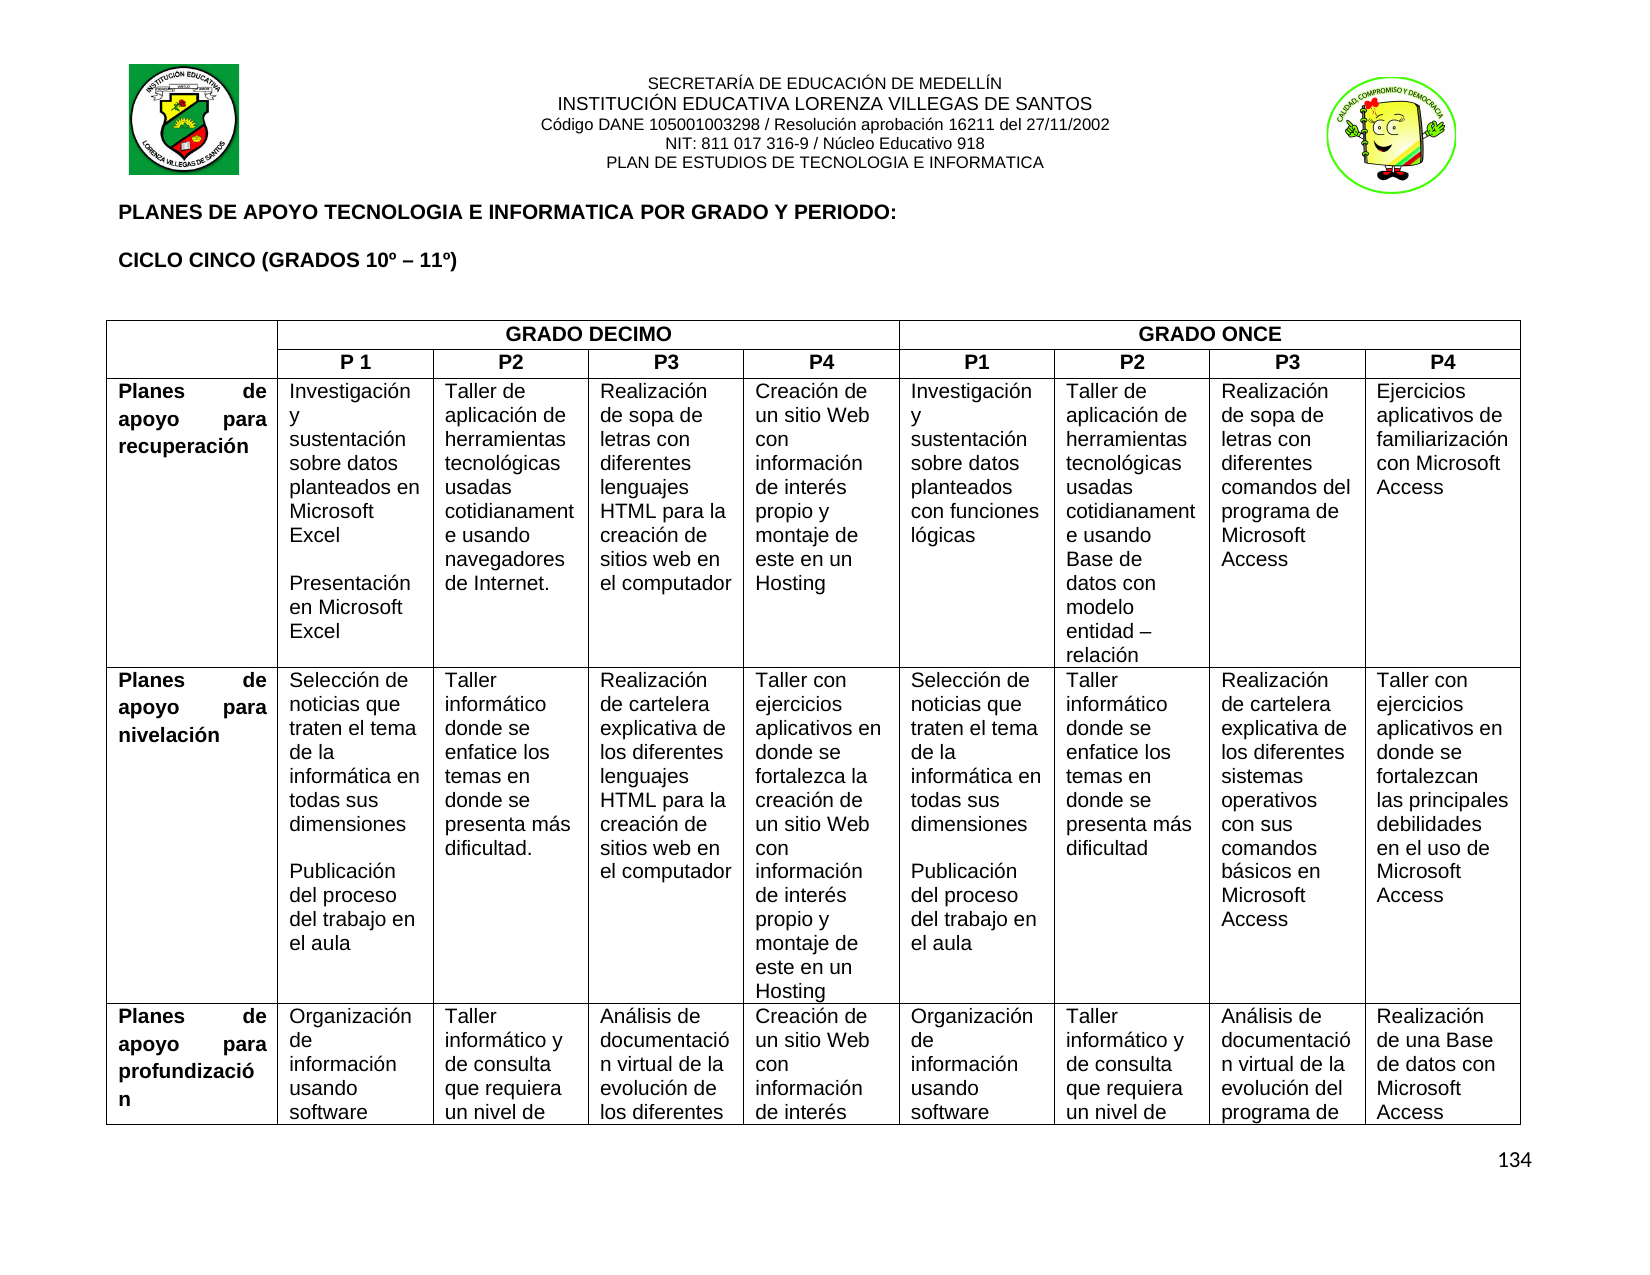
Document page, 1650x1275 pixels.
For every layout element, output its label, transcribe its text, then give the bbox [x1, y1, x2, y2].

table_cell Taller informático y de consulta que requiera un nivel de complejidad en la apropiación de una Base de datos con modelo entidad – relación. [1055, 1004, 1209, 1124]
text CICLO CINCO (GRADOS 10º – 11º) [118, 248, 1532, 272]
table_cell Planes de apoyo para recuperación [107, 379, 277, 667]
table_cell Taller de aplicación de herramientas tecnológicas usadas cotidianamente usando navegadores de Internet. [434, 379, 588, 667]
table_header GRADO ONCE [900, 321, 1520, 349]
table_cell Análisis de documentación virtual de la evolución de los diferentes lenguajes HTML para la creación de sitios web en el computador [589, 1004, 743, 1124]
text PLANES DE APOYO TECNOLOGIA E INFORMATICA POR GRADO Y PERIODO: [118, 200, 1532, 224]
table_header GRADO DECIMO [278, 321, 899, 349]
table_cell Taller de aplicación de herramientas tecnológicas usadas cotidianamente usando Base de datos con modelo entidad – relación [1055, 379, 1209, 667]
table_cell Realización de sopa de letras con diferentes lenguajes HTML para la creación de sitios web en el computador [589, 379, 743, 667]
table_cell Investigación y sustentación sobre datos planteados con funciones lógicas [900, 379, 1054, 667]
table_cell Organización de información usando software adecuado al tema tratado. Representación gráfica de innovaciones en diferentes software [278, 1004, 433, 1124]
table_cell Planes de apoyo para profundización [107, 1004, 277, 1124]
table_cell P4 [744, 350, 899, 378]
table_cell P2 [1055, 350, 1209, 378]
table_cell Creación de un sitio Web con información de interés propio y montaje de este en un Hosting [744, 1004, 899, 1124]
table_cell Realización de cartelera explicativa de los diferentes sistemas operativos con sus comandos básicos en Microsoft Access [1210, 668, 1365, 1003]
table_cell Selección de noticias que traten el tema de la informática en todas sus dimensiones Publicación del proceso del trabajo en el aula [278, 668, 433, 1003]
table_cell Taller con ejercicios aplicativos en donde se fortalezcan las principales debilidades en el uso de Microsoft Access [1366, 668, 1520, 1003]
table_cell Taller informático donde se enfatice los temas en donde se presenta más dificultad [1055, 668, 1209, 1003]
table_cell Creación de un sitio Web con información de interés propio y montaje de este en un Hosting [744, 379, 899, 667]
picture [1326, 77, 1457, 194]
table_cell P4 [1366, 350, 1520, 378]
table_cell Selección de noticias que traten el tema de la informática en todas sus dimensiones Publicación del proceso del trabajo en el aula [900, 668, 1054, 1003]
picture [128, 64, 240, 175]
table_cell Análisis de documentación virtual de la evolución del programa de Microsoft Access [1210, 1004, 1365, 1124]
table_cell P3 [1210, 350, 1365, 378]
table_cell Planes de apoyo para nivelación [107, 668, 277, 1003]
table_cell Taller informático donde se enfatice los temas en donde se presenta más dificultad. [434, 668, 588, 1003]
table_cell P3 [589, 350, 743, 378]
table_cell Organización de información usando software adecuado al tema tratado. Representación gráfica de innovaciones en diferentes software [900, 1004, 1054, 1124]
table_header [107, 321, 277, 378]
table_cell P1 [900, 350, 1054, 378]
table_cell Realización de una Base de datos con Microsoft Access [1366, 1004, 1520, 1124]
table_cell Realización de cartelera explicativa de los diferentes lenguajes HTML para la creación de sitios web en el computador [589, 668, 743, 1003]
table_cell Taller informático y de consulta que requiera un nivel de complejidad en la apropiación de los navegadores de Internet. [434, 1004, 588, 1124]
table_cell Realización de sopa de letras con diferentes comandos del programa de Microsoft Access [1210, 379, 1365, 667]
table_cell Ejercicios aplicativos de familiarización con Microsoft Access [1366, 379, 1520, 667]
table_cell Investigación y sustentación sobre datos planteados en Microsoft Excel Presentación en Microsoft Excel [278, 379, 433, 667]
table_cell P 1 [278, 350, 433, 378]
table_cell P2 [434, 350, 588, 378]
table_cell Taller con ejercicios aplicativos en donde se fortalezca la creación de un sitio Web con información de interés propio y montaje de este en un Hosting [744, 668, 899, 1003]
